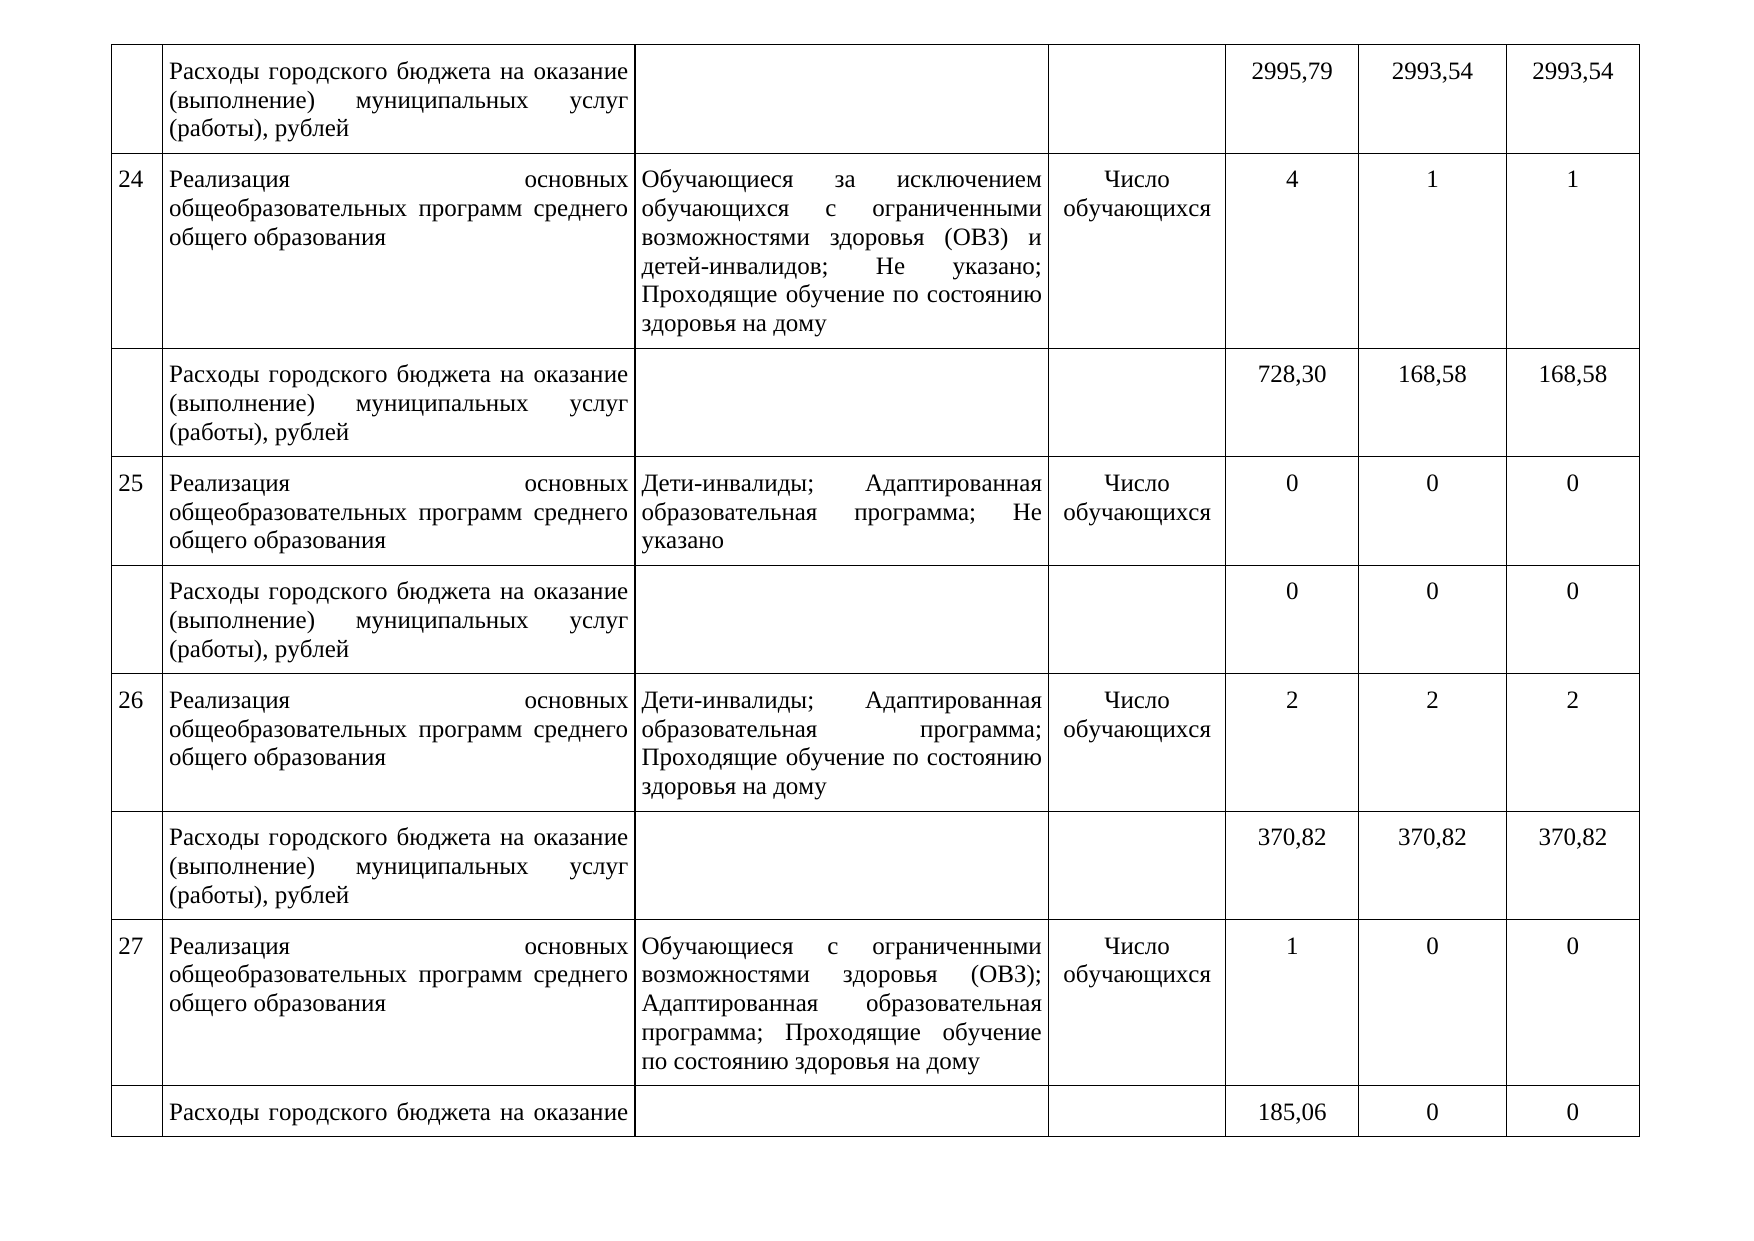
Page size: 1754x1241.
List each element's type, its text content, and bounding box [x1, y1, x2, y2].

table_cell 0 [1226, 457, 1358, 565]
table_cell 4 [1226, 154, 1358, 348]
table_cell Дети-инвалиды; Адаптированная образовательная программа; Не указано [636, 457, 1048, 565]
table_cell Реализация основных общеобразовательных программ среднего общего образования [163, 457, 634, 565]
table_cell [1049, 812, 1225, 919]
table_cell Расходы городского бюджета на оказание (выполнение) муниципальных услуг (работы), рублей [163, 812, 634, 919]
table_cell 2 [1507, 674, 1639, 811]
table_cell [112, 566, 162, 673]
table_cell Обучающиеся за исключением обучающихся с ограниченными возможностями здоровья (ОВЗ) и детей-инвалидов; Не указано; Проходящие обучение по состоянию здоровья на дому [636, 154, 1048, 348]
table_cell [112, 1086, 162, 1136]
table_cell [112, 812, 162, 919]
table_cell Дети-инвалиды; Адаптированная образовательная программа; Проходящие обучение по состоянию здоровья на дому [636, 674, 1048, 811]
table_cell Расходы городского бюджета на оказание (выполнение) муниципальных услуг (работы), рублей [163, 45, 634, 153]
table_cell 0 [1507, 920, 1639, 1085]
table_cell 0 [1359, 457, 1506, 565]
table_cell [636, 566, 1048, 673]
table_cell [1049, 45, 1225, 153]
table_cell 2993,54 [1507, 45, 1639, 153]
table_cell 0 [1507, 457, 1639, 565]
table_cell 0 [1359, 566, 1506, 673]
table_cell 1 [1507, 154, 1639, 348]
table_cell Число обучающихся [1049, 154, 1225, 348]
table_cell 0 [1226, 566, 1358, 673]
table_cell [1049, 1086, 1225, 1136]
table_cell 1 [1359, 154, 1506, 348]
table_cell 2 [1359, 674, 1506, 811]
table_cell 26 [112, 674, 162, 811]
table_cell [636, 1086, 1048, 1136]
table_cell 728,30 [1226, 349, 1358, 456]
table_cell 168,58 [1359, 349, 1506, 456]
table_cell [1049, 566, 1225, 673]
table_cell Число обучающихся [1049, 457, 1225, 565]
table_cell [1049, 349, 1225, 456]
table_cell 370,82 [1507, 812, 1639, 919]
table_cell 0 [1507, 566, 1639, 673]
table_cell Обучающиеся с ограниченными возможностями здоровья (ОВЗ); Адаптированная образовательная программа; Проходящие обучение по состоянию здоровья на дому [636, 920, 1048, 1085]
table_cell [636, 349, 1048, 456]
table_cell 168,58 [1507, 349, 1639, 456]
table_cell 24 [112, 154, 162, 348]
table_cell Число обучающихся [1049, 674, 1225, 811]
table_cell Число обучающихся [1049, 920, 1225, 1085]
table_cell 2995,79 [1226, 45, 1358, 153]
table_cell 0 [1507, 1086, 1639, 1136]
table_cell 370,82 [1226, 812, 1358, 919]
table_cell 370,82 [1359, 812, 1506, 919]
table_cell [636, 812, 1048, 919]
table_cell [636, 45, 1048, 153]
table_cell [112, 45, 162, 153]
table_cell 27 [112, 920, 162, 1085]
table_cell 0 [1359, 920, 1506, 1085]
table_cell Расходы городского бюджета на оказание (выполнение) муниципальных услуг (работы), рублей [163, 349, 634, 456]
table_cell [112, 349, 162, 456]
table_cell 2 [1226, 674, 1358, 811]
table_cell Реализация основных общеобразовательных программ среднего общего образования [163, 674, 634, 811]
table_cell 25 [112, 457, 162, 565]
table_cell Реализация основных общеобразовательных программ среднего общего образования [163, 920, 634, 1085]
table_cell Расходы городского бюджета на оказание (выполнение) муниципальных услуг (работы), рублей [163, 566, 634, 673]
table_cell 1 [1226, 920, 1358, 1085]
table_cell 0 [1359, 1086, 1506, 1136]
table_cell 185,06 [1226, 1086, 1358, 1136]
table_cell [163, 154, 634, 348]
table_cell 2993,54 [1359, 45, 1506, 153]
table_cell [163, 1086, 634, 1136]
